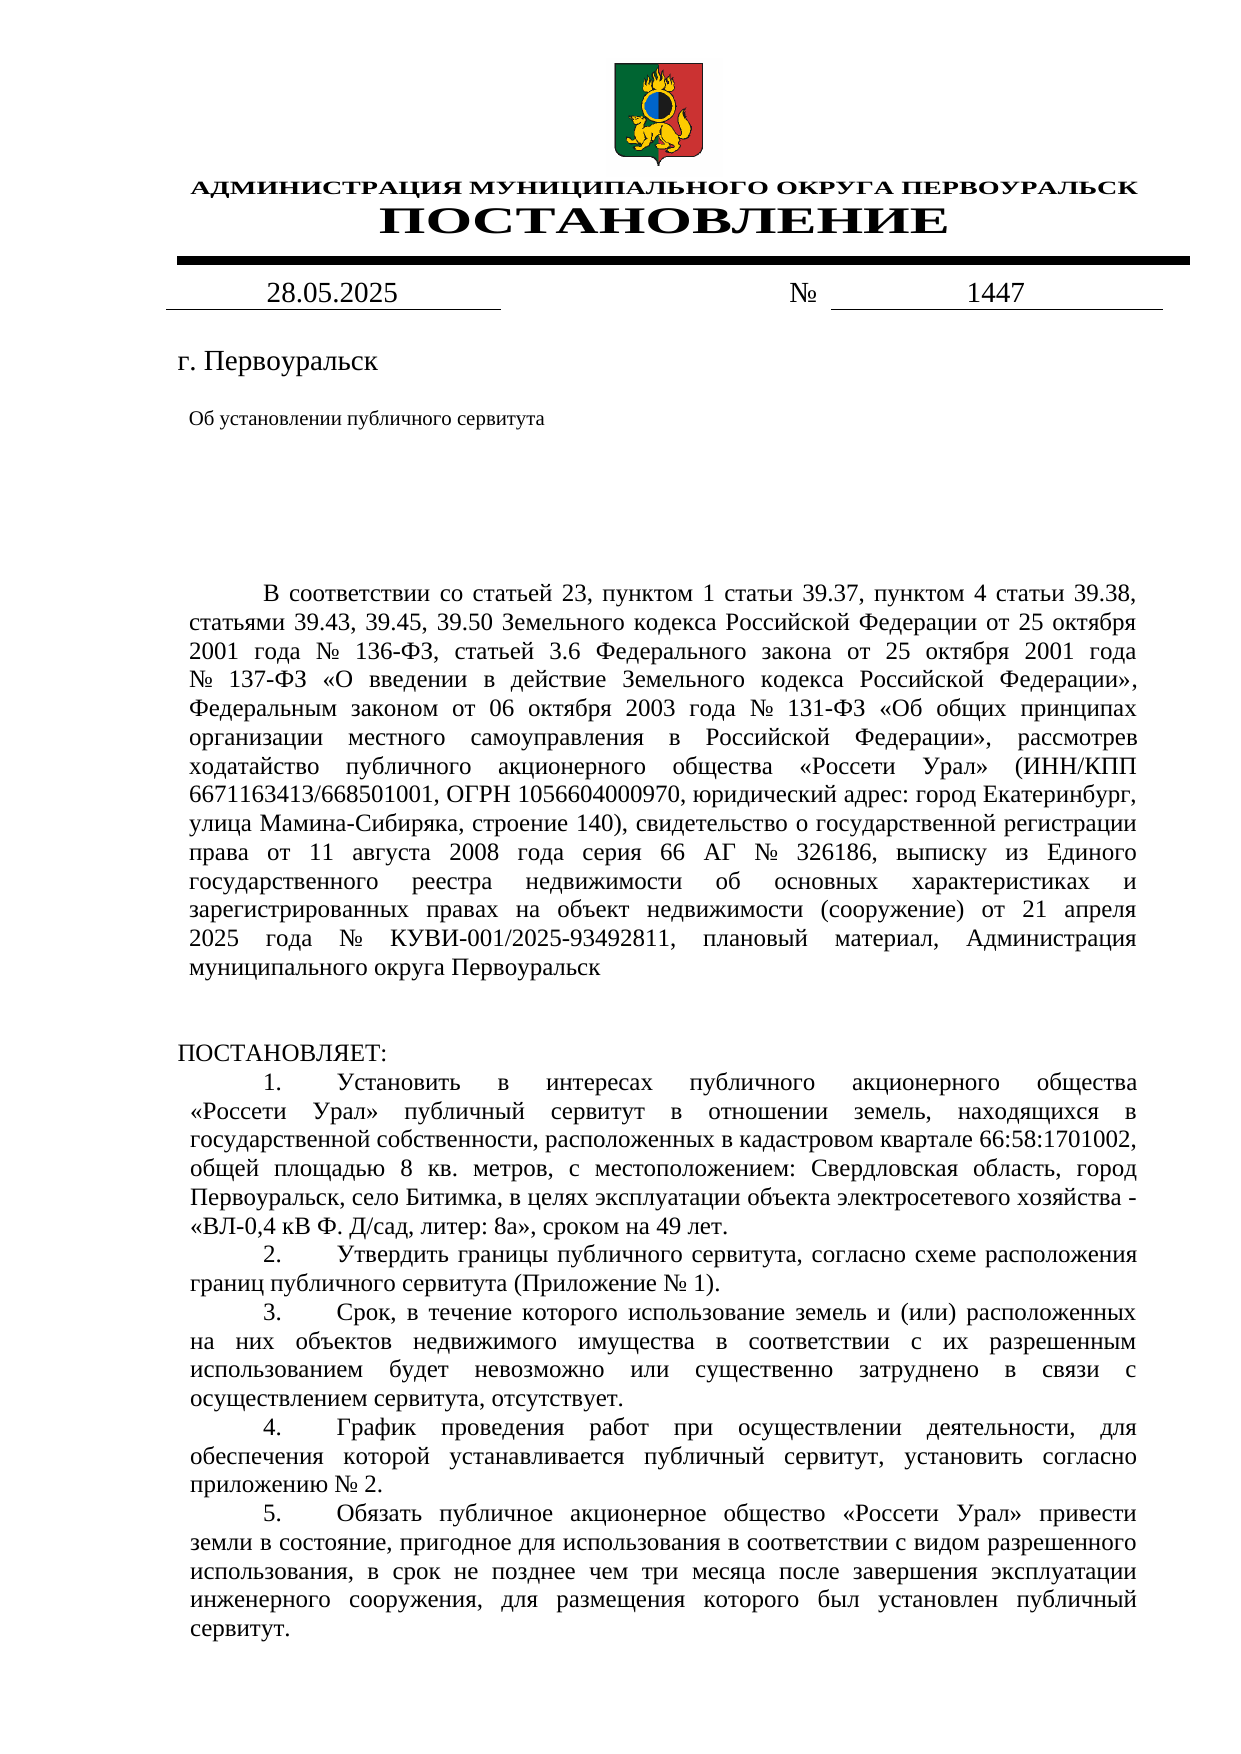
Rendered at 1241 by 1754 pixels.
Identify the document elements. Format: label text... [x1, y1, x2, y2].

table_header Об установлении публичного сервитута [177, 406, 623, 463]
text ПОСТАНОВЛЕНИЕ [177, 199, 1152, 242]
text АДМИНИСТРАЦИЯ МУНИЦИПАЛЬНОГО ОКРУГА ПЕРВОУРАЛЬСК [177, 177, 1152, 199]
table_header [178, 1067, 1155, 1642]
table_header 28.05.2025 [166, 264, 501, 309]
text ПОСТАНОВЛЯЕТ: [177, 1038, 1152, 1067]
picture [606, 58, 723, 177]
text г. Первоуральск [177, 343, 1148, 377]
table_header В соответствии со статьей 23, пунктом 1 статьи 39.37, пунктом 4 статьи 39.38, статьями 39.43, 39.45, 39.50 Земельного кодекса Российской Федерации от 25 октября 2001 года № 136-ФЗ, статьей 3.6 Федерального закона от 25 октября 2001 года № 137-ФЗ «О введении в действие Земельного кодекса Российской Федерации», Федеральным законом от 06 октября 2003 года № 131-ФЗ «Об общих принципах организации местного самоуправления в Российской Федерации», рассмотрев ходатайство публичного акционерного общества «Россети Урал» (ИНН/КПП 6671163413/668501001, ОГРН 1056604000970, юридический адрес: город Екатеринбург, улица Мамина-Сибиряка, строение 140), свидетельство о государственной регистрации права от 11 августа 2008 года серия 66 АГ № 326186, выписку из Единого государственного реестра недвижимости об основных характеристиках и зарегистрированных правах на объект недвижимости (сооружение) от 21 апреля 2025 года № КУВИ-001/2025-93492811, плановый материал, Администрация муниципального округа Первоуральск [178, 578, 1155, 981]
table_header № [501, 265, 831, 309]
table_header 1447 [831, 265, 1163, 309]
